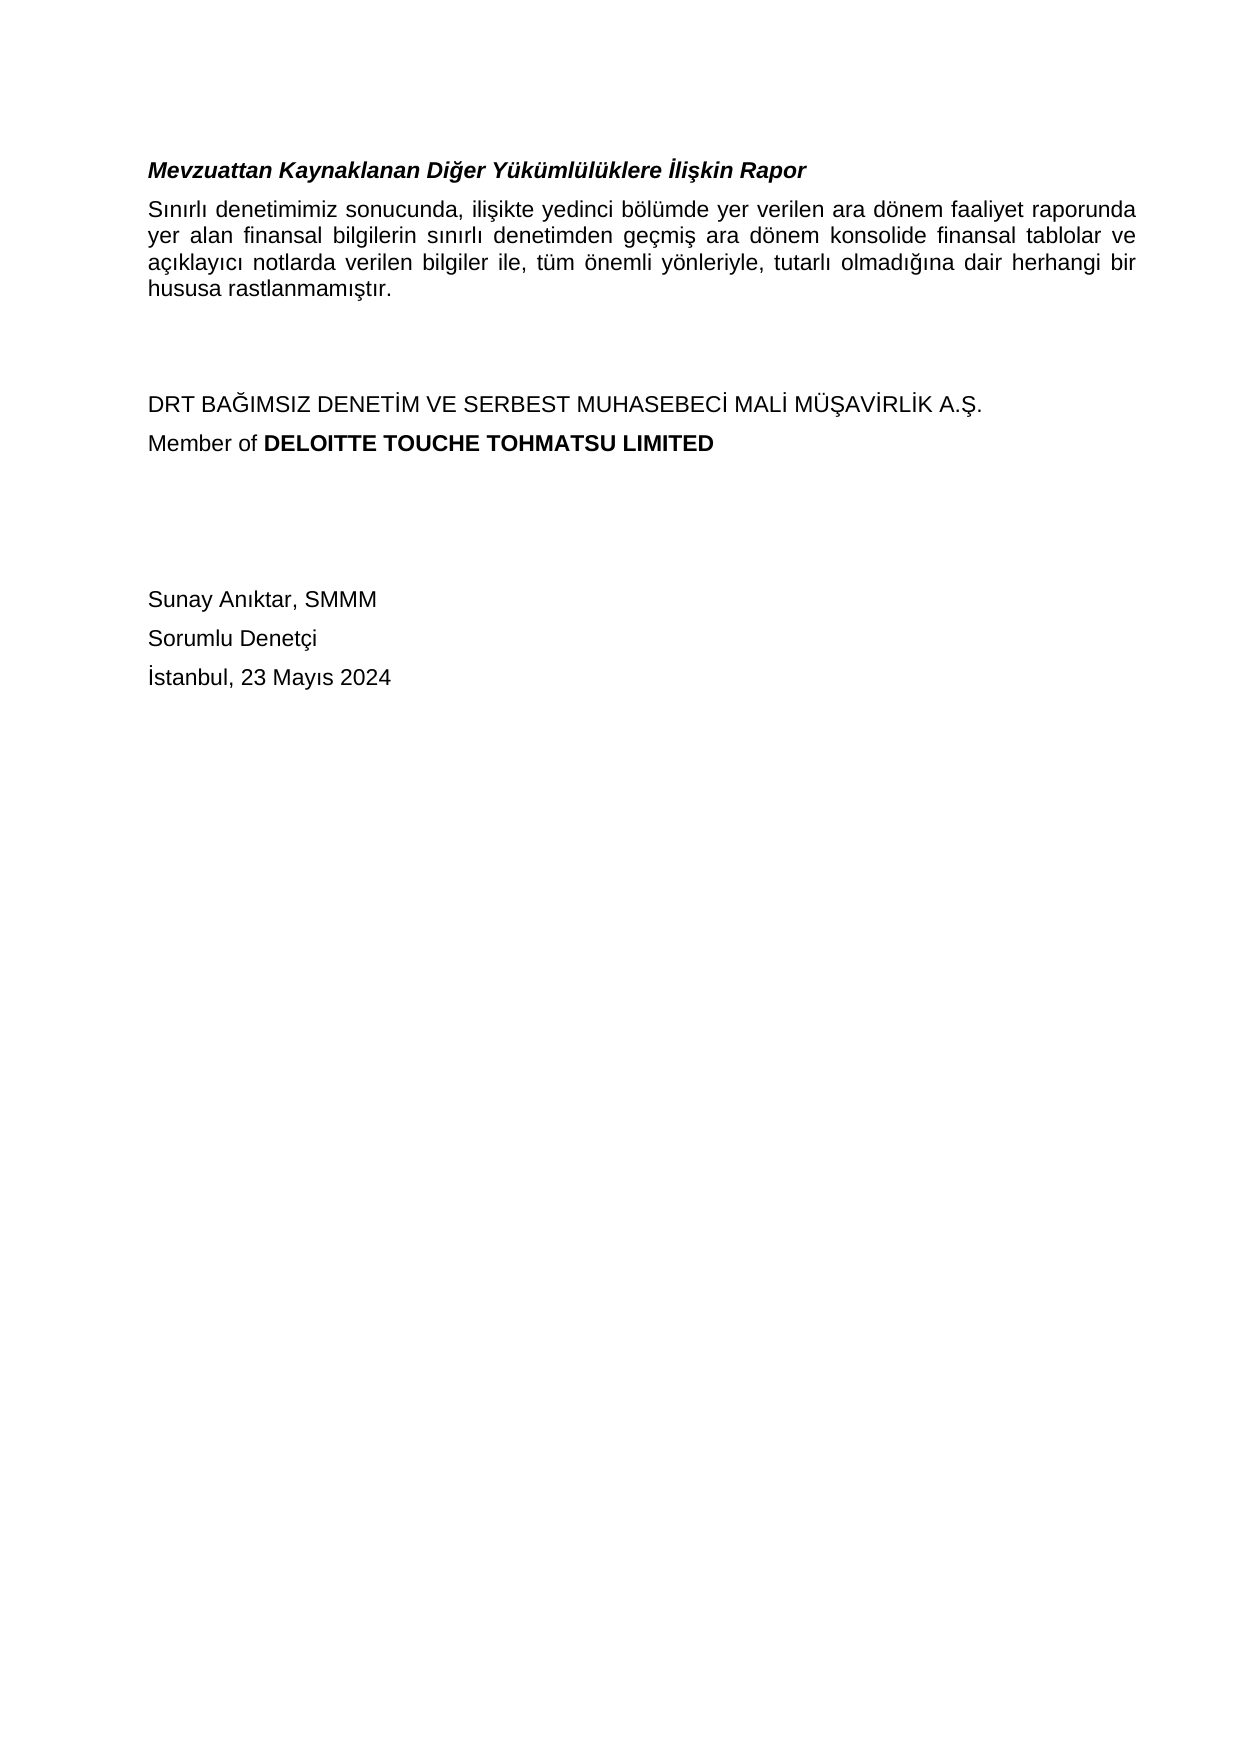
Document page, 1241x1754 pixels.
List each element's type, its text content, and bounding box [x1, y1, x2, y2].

text Mevzuattan Kaynaklanan Diğer Yükümlülüklere İlişkin Rapor [148, 157, 1137, 183]
text İstanbul, 23 Mayıs 2024 [148, 663, 1092, 690]
text DRT BAĞIMSIZ DENETİM VE SERBEST MUHASEBECİ MALİ MÜŞAVİRLİK A.Ş. [148, 391, 1137, 418]
text Sunay Anıktar, SMMM [148, 586, 1137, 612]
text Member of DELOITTE TOUCHE TOHMATSU LIMITED [148, 430, 1137, 457]
text Sınırlı denetimimiz sonucunda, ilişikte yedinci bölümde yer verilen ara dönem faaliyet raporunda yer alan finansal bilgilerin sınırlı denetimden geçmiş ara dönem konsolide finansal tablolar ve açıklayıcı notlarda verilen bilgiler ile, tüm önemli yönleriyle, tutarlı olmadığına dair herhangi bir hususa rastlanmamıştır. [148, 196, 1137, 301]
text Sorumlu Denetçi [148, 624, 1137, 651]
